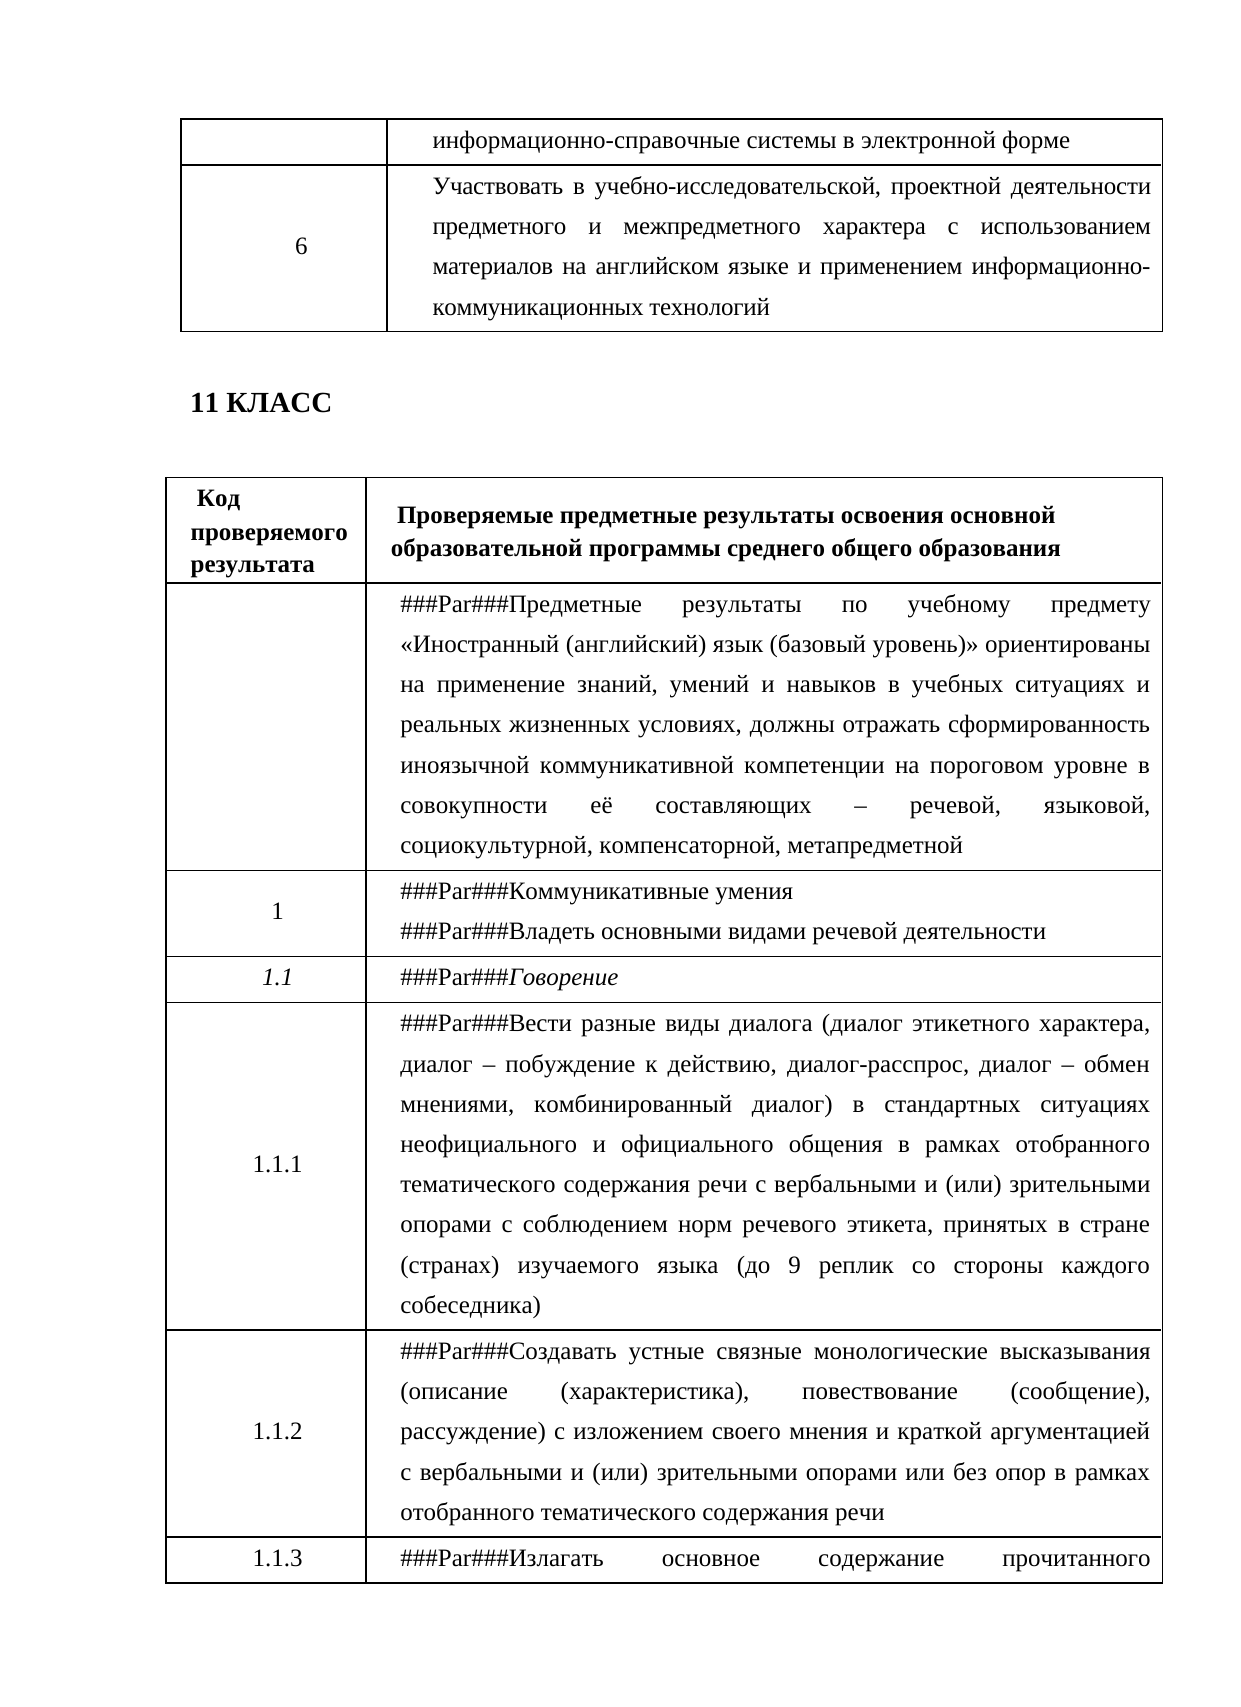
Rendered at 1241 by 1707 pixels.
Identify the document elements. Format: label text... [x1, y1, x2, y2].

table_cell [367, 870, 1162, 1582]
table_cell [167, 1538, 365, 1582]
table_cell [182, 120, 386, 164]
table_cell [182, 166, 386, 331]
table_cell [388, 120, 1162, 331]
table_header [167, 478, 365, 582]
text 11 КЛАСС [190, 385, 1152, 419]
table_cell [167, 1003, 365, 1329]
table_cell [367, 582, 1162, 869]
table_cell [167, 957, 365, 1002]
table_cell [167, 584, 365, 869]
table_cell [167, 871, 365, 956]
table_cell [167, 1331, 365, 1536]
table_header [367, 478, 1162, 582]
